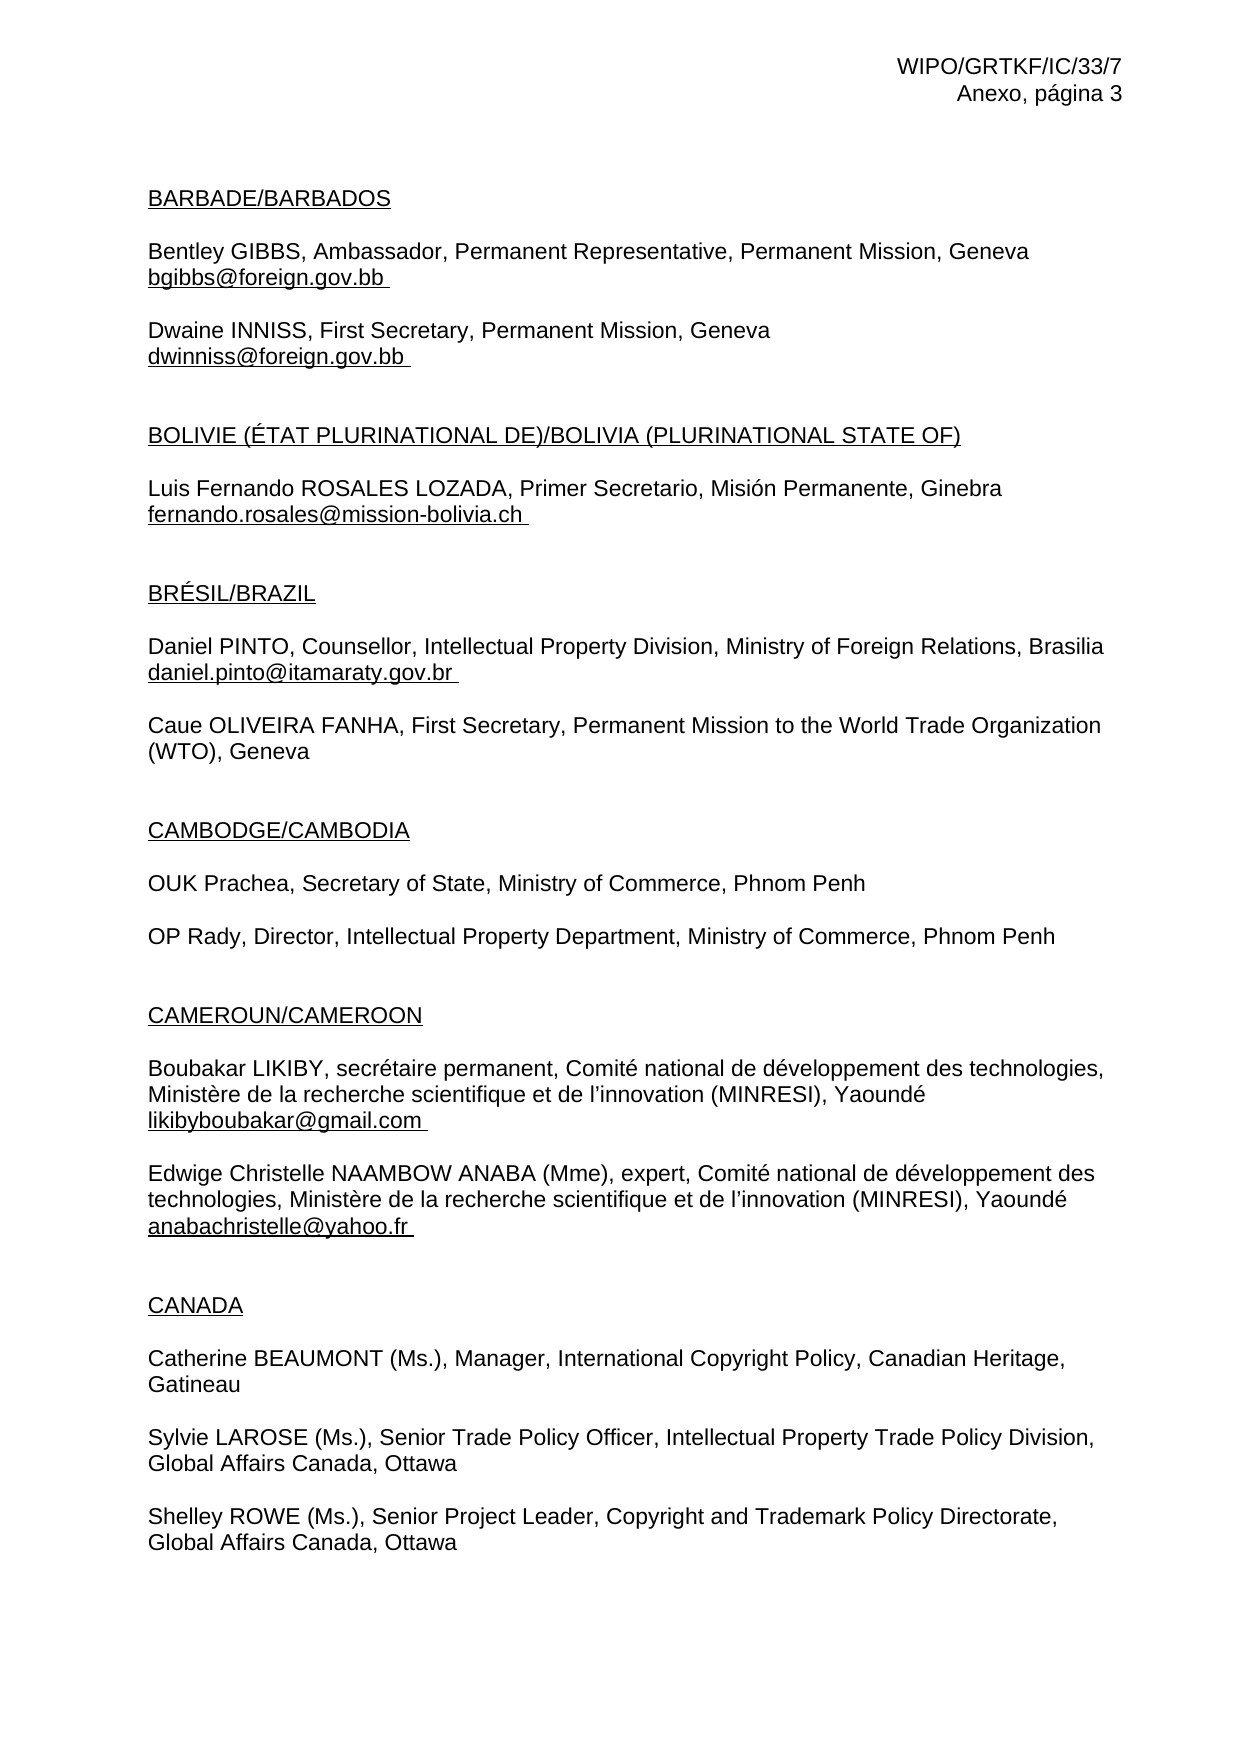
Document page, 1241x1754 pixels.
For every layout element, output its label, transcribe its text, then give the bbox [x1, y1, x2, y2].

text bgibbs@foreign.gov.bb [148, 264, 1122, 290]
text Sylvie LAROSE (Ms.), Senior Trade Policy Officer, Intellectual Property Trade Policy Division, Global Affairs Canada, Ottawa [148, 1423, 1122, 1476]
text CAMBODGE/CAMBODIA [148, 817, 1122, 844]
text Bentley GIBBS, Ambassador, Permanent Representative, Permanent Mission, Geneva [148, 238, 1122, 264]
text Daniel PINTO, Counsellor, Intellectual Property Division, Ministry of Foreign Relations, Brasilia [148, 633, 1122, 659]
text BRÉSIL/BRAZIL [148, 580, 1122, 607]
text Caue OLIVEIRA FANHA, First Secretary, Permanent Mission to the World Trade Organization (WTO), Geneva [148, 712, 1122, 765]
text dwinniss@foreign.gov.bb [148, 343, 1122, 369]
text likibyboubakar@gmail.com [148, 1107, 1122, 1134]
text CAMEROUN/CAMEROON [148, 1002, 1122, 1028]
text Boubakar LIKIBY, secrétaire permanent, Comité national de développement des technologies, Ministère de la recherche scientifique et de l’innovation (MINRESI), Yaoundé [148, 1054, 1122, 1107]
text anabachristelle@yahoo.fr [148, 1213, 1122, 1239]
text OP Rady, Director, Intellectual Property Department, Ministry of Commerce, Phnom Penh [148, 923, 1122, 949]
text BARBADE/BARBADOS [148, 185, 1122, 211]
text Catherine BEAUMONT (Ms.), Manager, International Copyright Policy, Canadian Heritage, Gatineau [148, 1344, 1122, 1397]
text daniel.pinto@itamaraty.gov.br [148, 659, 1122, 686]
text Shelley ROWE (Ms.), Senior Project Leader, Copyright and Trademark Policy Directorate, Global Affairs Canada, Ottawa [148, 1503, 1122, 1555]
text fernando.rosales@mission-bolivia.ch [148, 501, 1122, 527]
text BOLIVIE (ÉTAT PLURINATIONAL DE)/BOLIVIA (PLURINATIONAL STATE OF) [148, 422, 1122, 448]
text OUK Prachea, Secretary of State, Ministry of Commerce, Phnom Penh [148, 870, 1122, 896]
text Dwaine INNISS, First Secretary, Permanent Mission, Geneva [148, 317, 1122, 343]
text Luis Fernando ROSALES LOZADA, Primer Secretario, Misión Permanente, Ginebra [148, 475, 1122, 501]
text Edwige Christelle NAAMBOW ANABA (Mme), expert, Comité national de développement des technologies, Ministère de la recherche scientifique et de l’innovation (MINRESI), Yaoundé [148, 1160, 1122, 1213]
text CANADA [148, 1292, 1122, 1318]
